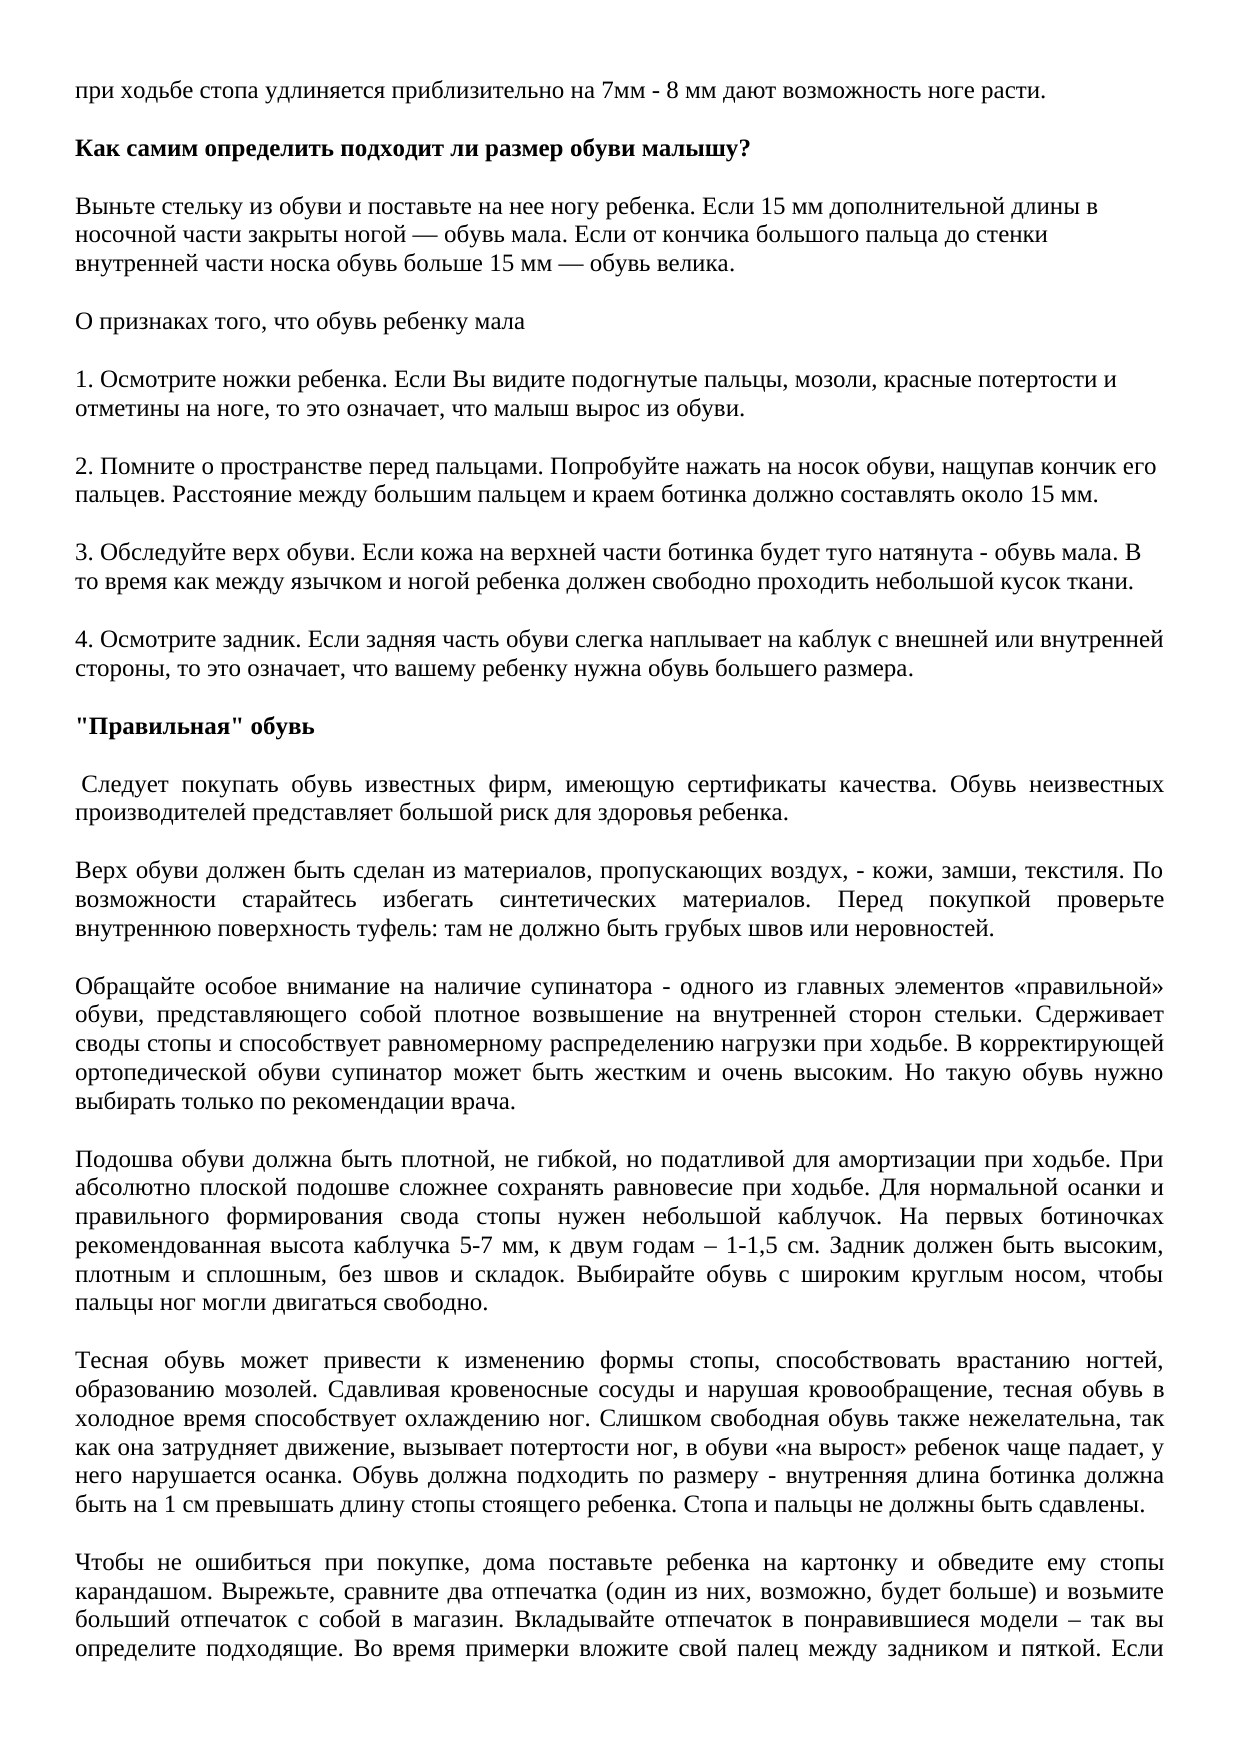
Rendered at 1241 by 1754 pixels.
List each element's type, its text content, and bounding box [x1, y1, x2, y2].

text Выньте стельку из обуви и поставьте на нее ногу ребенка. Если 15 мм дополнительной длины в носочной части закрыты ногой — обувь мала. Если от кончика большого пальца до стенки внутренней части носка обувь больше 15 мм — обувь велика. [75, 191, 1165, 277]
text Обращайте особое внимание на наличие супинатора - одного из главных элементов «правильной» обуви, представляющего собой плотное возвышение на внутренней сторон стельки. Сдерживает своды стопы и способствует равномерному распределению нагрузки при ходьбе. В корректирующей ортопедической обуви супинатор может быть жестким и очень высоким. Но такую обувь нужно выбирать только по рекомендации врача. [75, 971, 1165, 1114]
text Как самим определить подходит ли размер обуви малышу? [75, 133, 1165, 162]
text при ходьбе стопа удлиняется приблизительно на 7мм - 8 мм дают возможность ноге расти. [75, 75, 1165, 104]
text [75, 1547, 1165, 1662]
text 1. Осмотрите ножки ребенка. Если Вы видите подогнутые пальцы, мозоли, красные потертости и отметины на ноге, то это означает, что малыш вырос из обуви. [75, 364, 1165, 422]
text 2. Помните о пространстве перед пальцами. Попробуйте нажать на носок обуви, нащупав кончик его пальцев. Расстояние между большим пальцем и краем ботинка должно составлять около 15 мм. [75, 451, 1165, 508]
text Верх обуви должен быть сделан из материалов, пропускающих воздух, - кожи, замши, текстиля. По возможности старайтесь избегать синтетических материалов. Перед покупкой проверьте внутреннюю поверхность туфель: там не должно быть грубых швов или неровностей. [75, 855, 1165, 942]
text Тесная обувь может привести к изменению формы стопы, способствовать врастанию ногтей, образованию мозолей. Сдавливая кровеносные сосуды и нарушая кровообращение, тесная обувь в холодное время способствует охлаждению ног. Слишком свободная обувь также нежелательна, так как она затрудняет движение, вызывает потертости ног, в обуви «на вырост» ребенок чаще падает, у него нарушается осанка. Обувь должна подходить по размеру - внутренняя длина ботинка должна быть на 1 см превышать длину стопы стоящего ребенка. Стопа и пальцы не должны быть сдавлены. [75, 1345, 1165, 1518]
text 3. Обследуйте верх обуви. Если кожа на верхней части ботинка будет туго натянута - обувь мала. В то время как между язычком и ногой ребенка должен свободно проходить небольшой кусок ткани. [75, 537, 1165, 595]
text Подошва обуви должна быть плотной, не гибкой, но податливой для амортизации при ходьбе. При абсолютно плоской подошве сложнее сохранять равновесие при ходьбе. Для нормальной осанки и правильного формирования свода стопы нужен небольшой каблучок. На первых ботиночках рекомендованная высота каблучка 5-7 мм, к двум годам – 1-1,5 см. Задник должен быть высоким, плотным и сплошным, без швов и складок. Выбирайте обувь с широким круглым носом, чтобы пальцы ног могли двигаться свободно. [75, 1144, 1165, 1316]
text 4. Осмотрите задник. Если задняя часть обуви слегка наплывает на каблук с внешней или внутренней стороны, то это означает, что вашему ребенку нужна обувь большего размера. [75, 624, 1165, 682]
text "Правильная" обувь [75, 711, 1165, 739]
text Следует покупать обувь известных фирм, имеющую сертификаты качества. Обувь неизвестных производителей представляет большой риск для здоровья ребенка. [75, 769, 1165, 826]
text О признаках того, что обувь ребенку мала [75, 306, 1165, 335]
